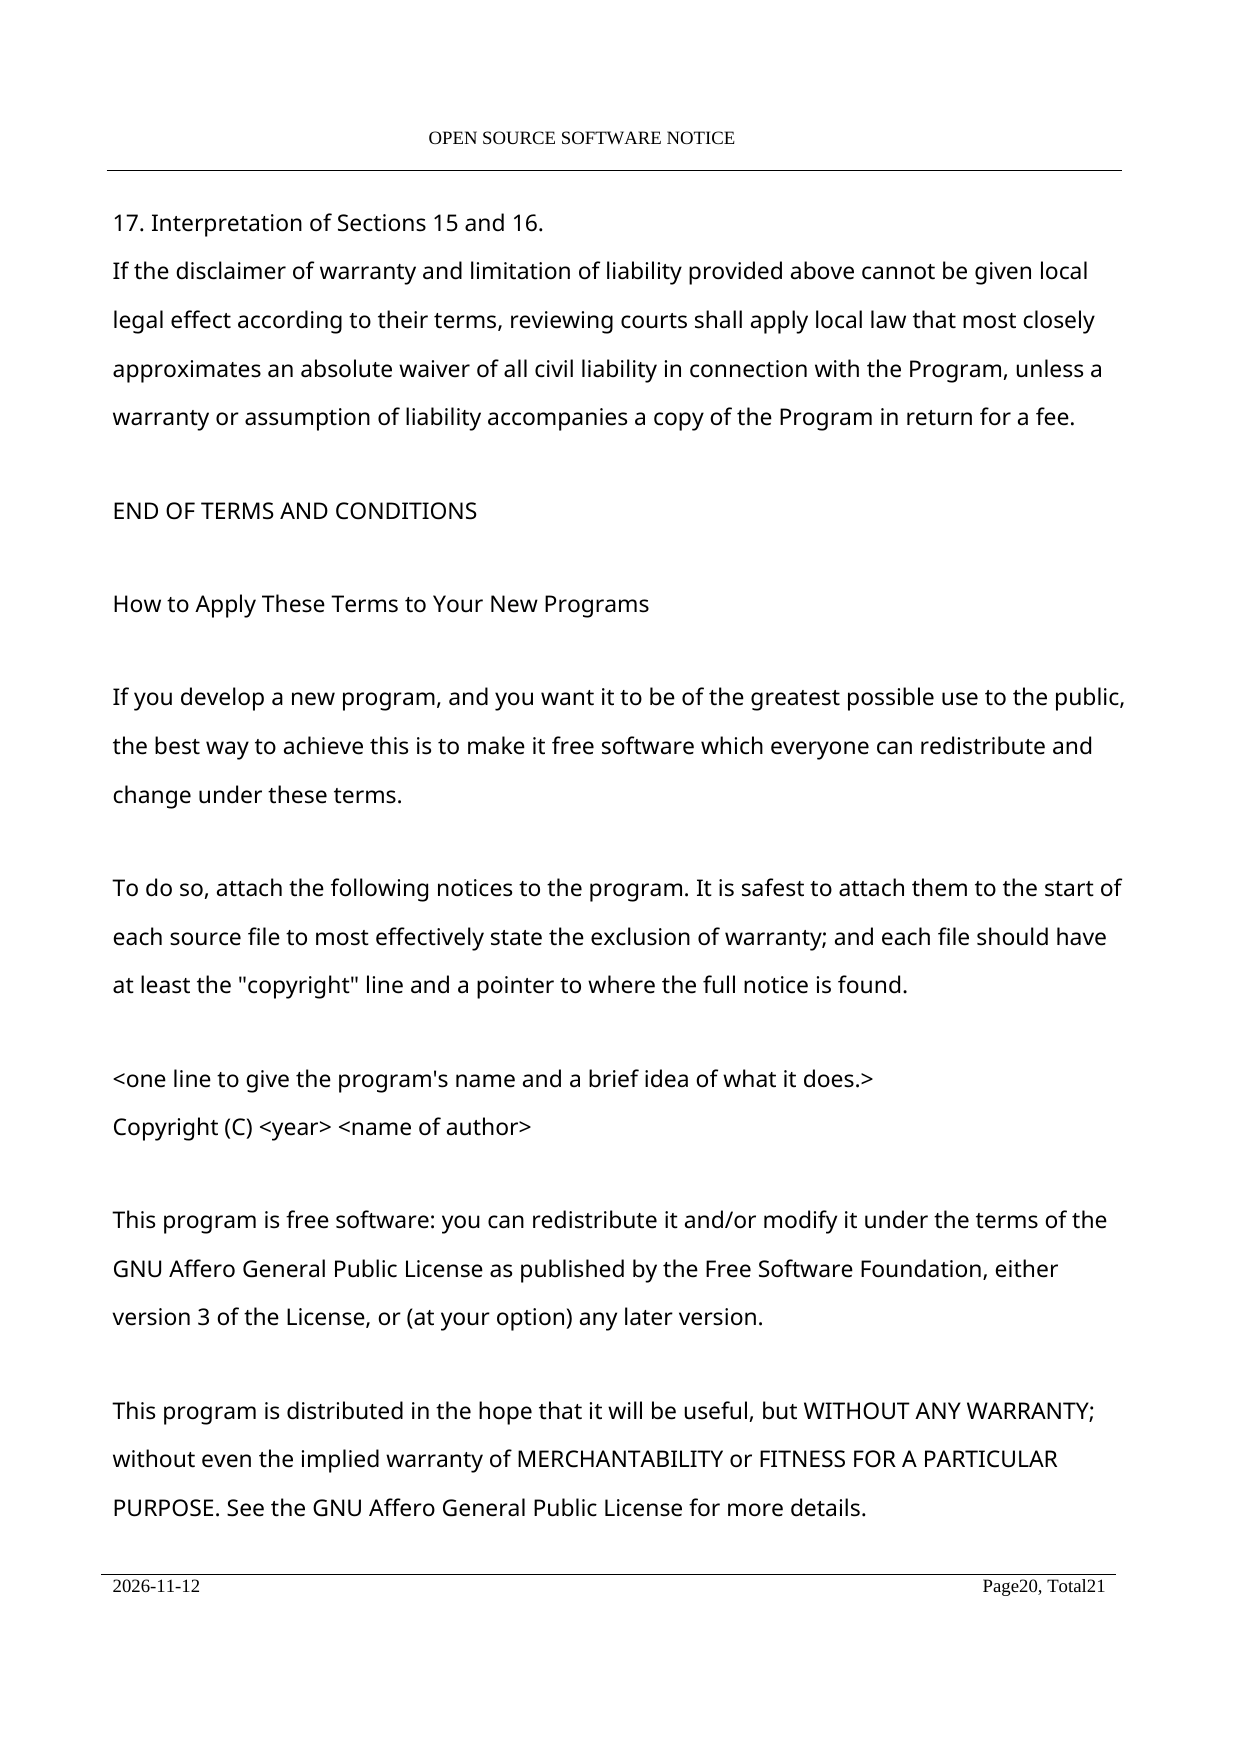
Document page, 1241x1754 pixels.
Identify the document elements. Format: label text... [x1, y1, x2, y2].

text <one line to give the program's name and a brief idea of what it does.> [112, 1062, 1128, 1094]
text Copyright (C) <year> <name of author> [112, 1110, 1128, 1142]
text This program is distributed in the hope that it will be useful, but WITHOUT ANY WARRANTY; without even the implied warranty of MERCHANTABILITY or FITNESS FOR A PARTICULAR PURPOSE. See the GNU Affero General Public License for more details. [112, 1394, 1128, 1524]
text END OF TERMS AND CONDITIONS [112, 494, 1128, 526]
text This program is free software: you can redistribute it and/or modify it under the terms of the GNU Affero General Public License as published by the Free Software Foundation, either version 3 of the License, or (at your option) any later version. [112, 1203, 1128, 1333]
text To do so, attach the following notices to the program. It is safest to attach them to the start of each source file to most effectively state the exclusion of warranty; and each file should have at least the "copyright" line and a pointer to where the full notice is found. [112, 871, 1128, 1001]
text How to Apply These Terms to Your New Programs [112, 587, 1128, 620]
text If the disclaimer of warranty and limitation of liability provided above cannot be given local legal effect according to their terms, reviewing courts shall apply local law that most closely approximates an absolute waiver of all civil liability in connection with the Program, unless a warranty or assumption of liability accompanies a copy of the Program in return for a fee. [112, 254, 1128, 433]
text 17. Interpretation of Sections 15 and 16. [112, 206, 1128, 239]
text If you develop a new program, and you want it to be of the greatest possible use to the public, the best way to achieve this is to make it free software which everyone can redistribute and change under these terms. [112, 680, 1128, 810]
